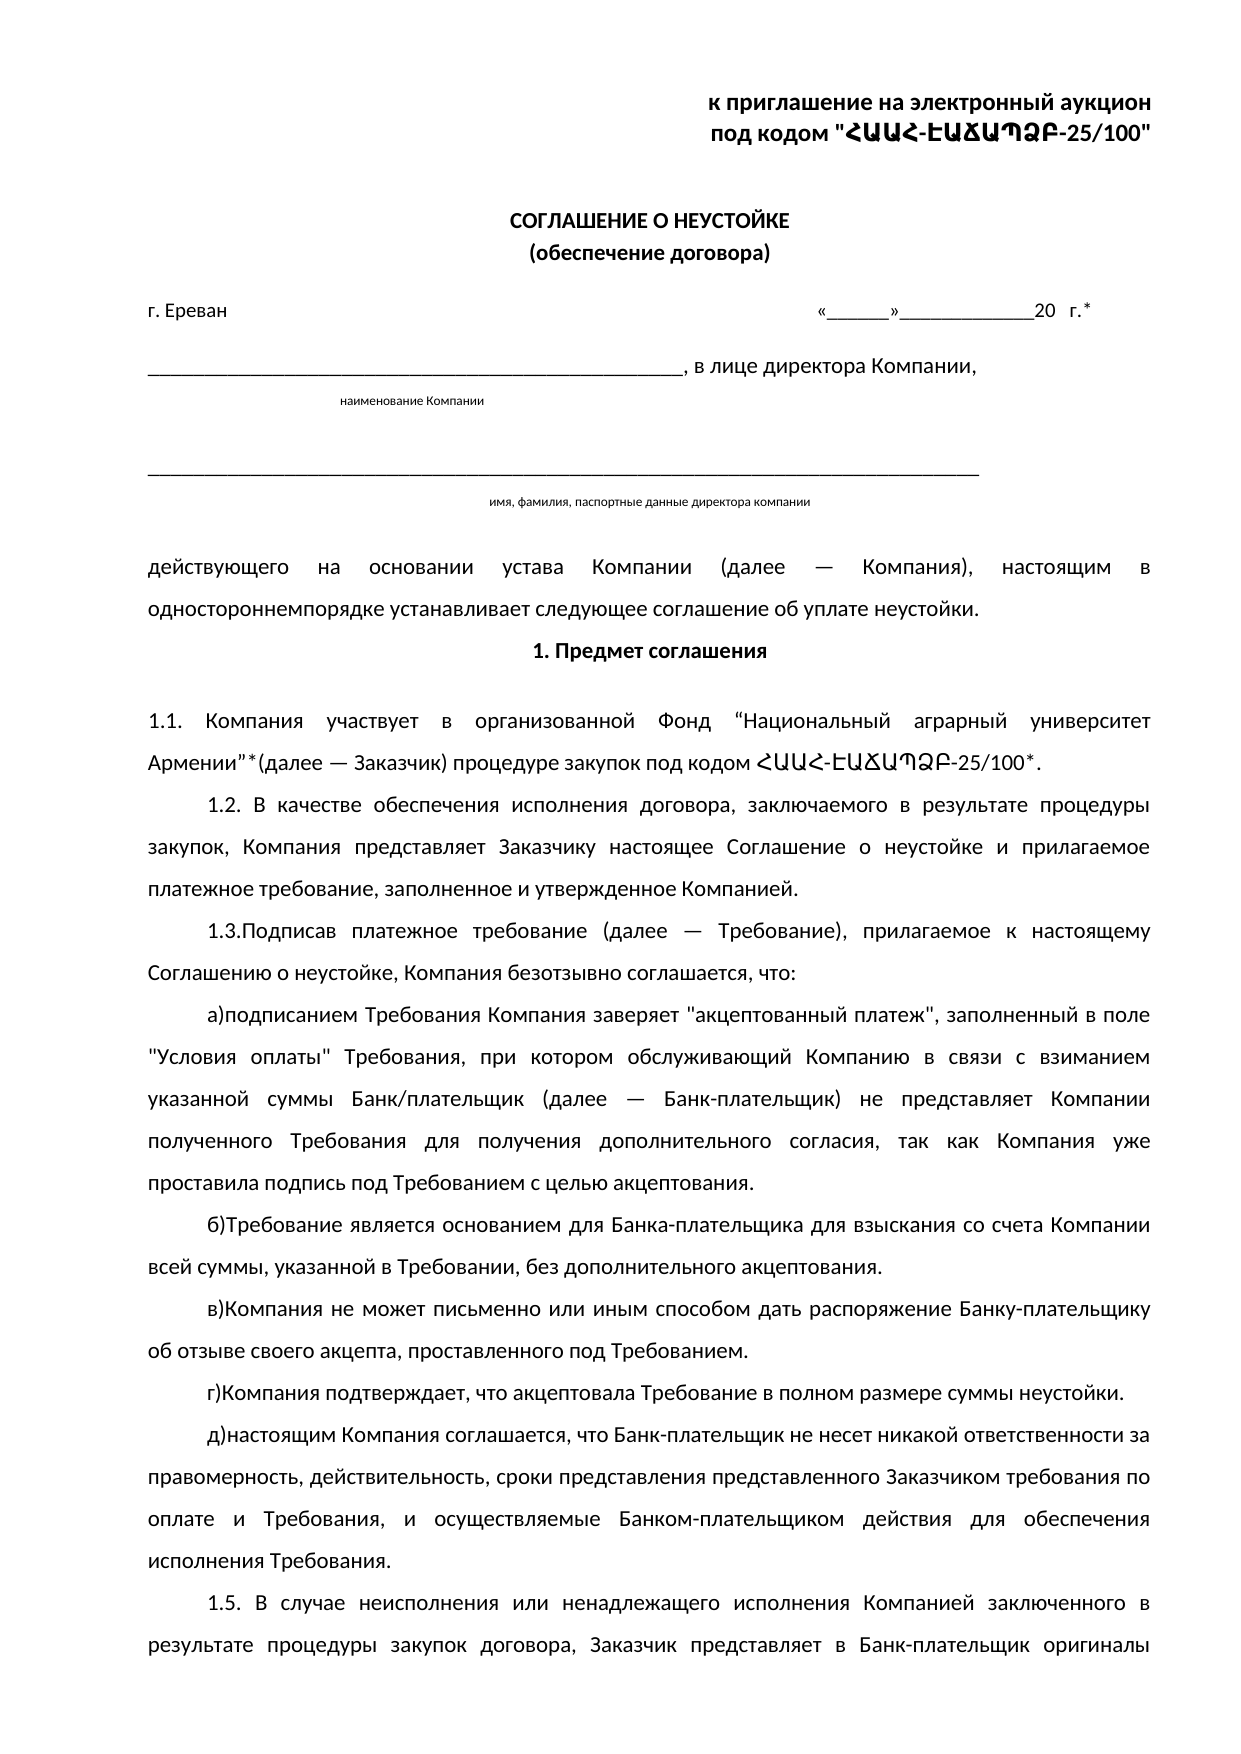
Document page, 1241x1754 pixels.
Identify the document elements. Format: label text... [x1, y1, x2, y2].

text под кодом "ՀԱԱՀ-ԷԱՃԱՊՁԲ-25/100" [148, 117, 1152, 147]
text в)Компания не может письменно или иным способом дать распоряжение Банку-плательщику об отзыве своего акцепта, проставленного под Требованием. [148, 1294, 1152, 1364]
text наименование Компании [340, 393, 1152, 421]
text к приглашение на электронный аукцион [177, 86, 1152, 117]
text 1. Предмет соглашения [148, 636, 1152, 664]
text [148, 1588, 1152, 1658]
text д)настоящим Компания соглашается, что Банк-плательщик не несет никакой ответственности за правомерность, действительность, сроки представления представленного Заказчиком требования по оплате и Требования, и осуществляемые Банком-плательщиком действия для обеспечения исполнения Требования. [148, 1420, 1152, 1574]
text действующего на основании устава Компании (далее — Компания), настоящим в одностороннемпорядке устанавливает следующее соглашение об уплате неустойки. [148, 552, 1152, 622]
text _______________________________________________, в лице директора Компании, [148, 351, 1152, 379]
text а)подписанием Требования Компания заверяет "акцептованный платеж", заполненный в поле "Условия оплаты" Требования, при котором обслуживающий Компанию в связи с взиманием указанной суммы Банк/плательщик (далее — Банк-плательщик) не представляет Компании полученного Требования для получения дополнительного согласия, так как Компания уже проставила подпись под Требованием с целью акцептования. [148, 1000, 1152, 1196]
text 1.3.Подписав платежное требование (далее — Требование), прилагаемое к настоящему Соглашению о неустойке, Компания безотзывно соглашается, что: [148, 916, 1152, 986]
text 1.2. В качестве обеспечения исполнения договора, заключаемого в результате процедуры закупок, Компания представляет Заказчику настоящее Соглашение о неустойке и прилагаемое платежное требование, заполненное и утвержденное Компанией. [148, 790, 1152, 902]
table_header «______»_____________20 г.* [635, 297, 1104, 351]
text (обеспечение договора) [148, 238, 1152, 266]
text б)Требование является основанием для Банка-плательщика для взыскания со счета Компании всей суммы, указанной в Требовании, без дополнительного акцептования. [148, 1210, 1152, 1280]
text _________________________________________________________________________ [148, 452, 1152, 480]
text имя, фамилия, паспортные данные директора компании [148, 494, 1152, 522]
text 1.1. Компания участвует в организованной Фонд “Национальный аграрный университет Армении”*(далее — Заказчик) процедуре закупок под кодом ՀԱԱՀ-ԷԱՃԱՊՁԲ-25/100*. [148, 706, 1152, 776]
text г)Компания подтверждает, что акцептовала Требование в полном размере суммы неустойки. [148, 1378, 1152, 1406]
table_header г. Ереван [136, 297, 635, 351]
text СОГЛАШЕНИЕ О НЕУСТОЙКЕ [148, 206, 1152, 234]
